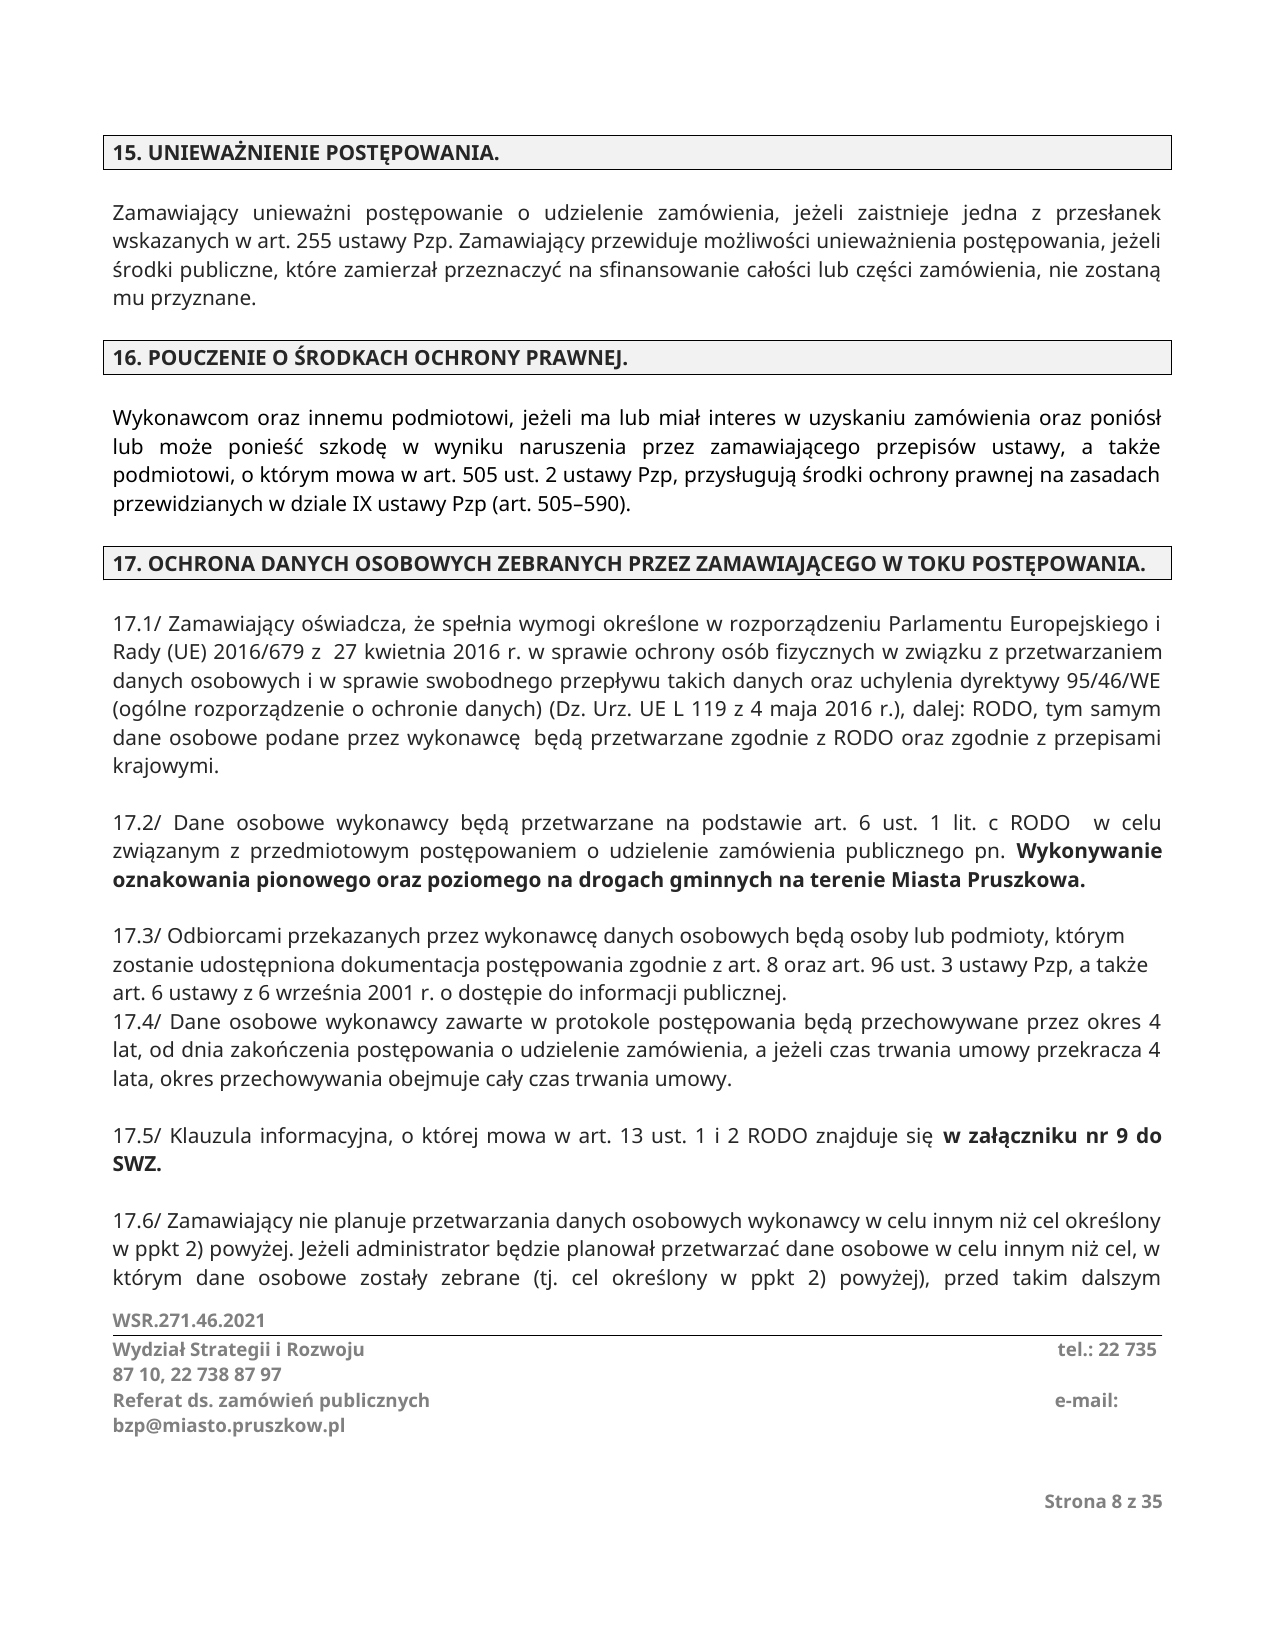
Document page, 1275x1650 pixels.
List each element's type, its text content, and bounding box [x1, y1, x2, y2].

text Zamawiający unieważni postępowanie o udzielenie zamówienia, jeżeli zaistnieje jedna z przesłanek wskazanych w art. 255 ustawy Pzp. Zamawiający przewiduje możliwości unieważnienia postępowania, jeżeli środki publiczne, które zamierzał przeznaczyć na sfinansowanie całości lub części zamówienia, nie zostaną mu przyznane. [112, 198, 1162, 312]
text 17.5/ Klauzula informacyjna, o której mowa w art. 13 ust. 1 i 2 RODO znajduje się w załączniku nr 9 do SWZ. [112, 1121, 1162, 1178]
text 16. POUCZENIE O ŚRODKACH OCHRONY PRAWNEJ. [104, 341, 1171, 374]
text Wykonawcom oraz innemu podmiotowi, jeżeli ma lub miał interes w uzyskaniu zamówienia oraz poniósł lub może ponieść szkodę w wyniku naruszenia przez zamawiającego przepisów ustawy, a także podmiotowi, o którym mowa w art. 505 ust. 2 ustawy Pzp, przysługują środki ochrony prawnej na zasadach przewidzianych w dziale IX ustawy Pzp (art. 505–590). [112, 403, 1162, 517]
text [112, 1206, 1162, 1291]
text 17.1/ Zamawiający oświadcza, że spełnia wymogi określone w rozporządzeniu Parlamentu Europejskiego i Rady (UE) 2016/679 z 27 kwietnia 2016 r. w sprawie ochrony osób fizycznych w związku z przetwarzaniem danych osobowych i w sprawie swobodnego przepływu takich danych oraz uchylenia dyrektywy 95/46/WE (ogólne rozporządzenie o ochronie danych) (Dz. Urz. UE L 119 z 4 maja 2016 r.), dalej: RODO, tym samym dane osobowe podane przez wykonawcę będą przetwarzane zgodnie z RODO oraz zgodnie z przepisami krajowymi. [112, 609, 1162, 779]
text 15. UNIEWAŻNIENIE POSTĘPOWANIA. [104, 136, 1171, 169]
text 17. OCHRONA DANYCH OSOBOWYCH ZEBRANYCH PRZEZ ZAMAWIAJĄCEGO W TOKU POSTĘPOWANIA. [104, 547, 1171, 579]
text 17.2/ Dane osobowe wykonawcy będą przetwarzane na podstawie art. 6 ust. 1 lit. c RODO w celu związanym z przedmiotowym postępowaniem o udzielenie zamówienia publicznego pn. Wykonywanie oznakowania pionowego oraz poziomego na drogach gminnych na terenie Miasta Pruszkowa. [112, 808, 1162, 893]
text 17.3/ Odbiorcami przekazanych przez wykonawcę danych osobowych będą osoby lub podmioty, którym zostanie udostępniona dokumentacja postępowania zgodnie z art. 8 oraz art. 96 ust. 3 ustawy Pzp, a także art. 6 ustawy z 6 września 2001 r. o dostępie do informacji publicznej. [112, 922, 1162, 1007]
text 17.4/ Dane osobowe wykonawcy zawarte w protokole postępowania będą przechowywane przez okres 4 lat, od dnia zakończenia postępowania o udzielenie zamówienia, a jeżeli czas trwania umowy przekracza 4 lata, okres przechowywania obejmuje cały czas trwania umowy. [112, 1007, 1162, 1092]
